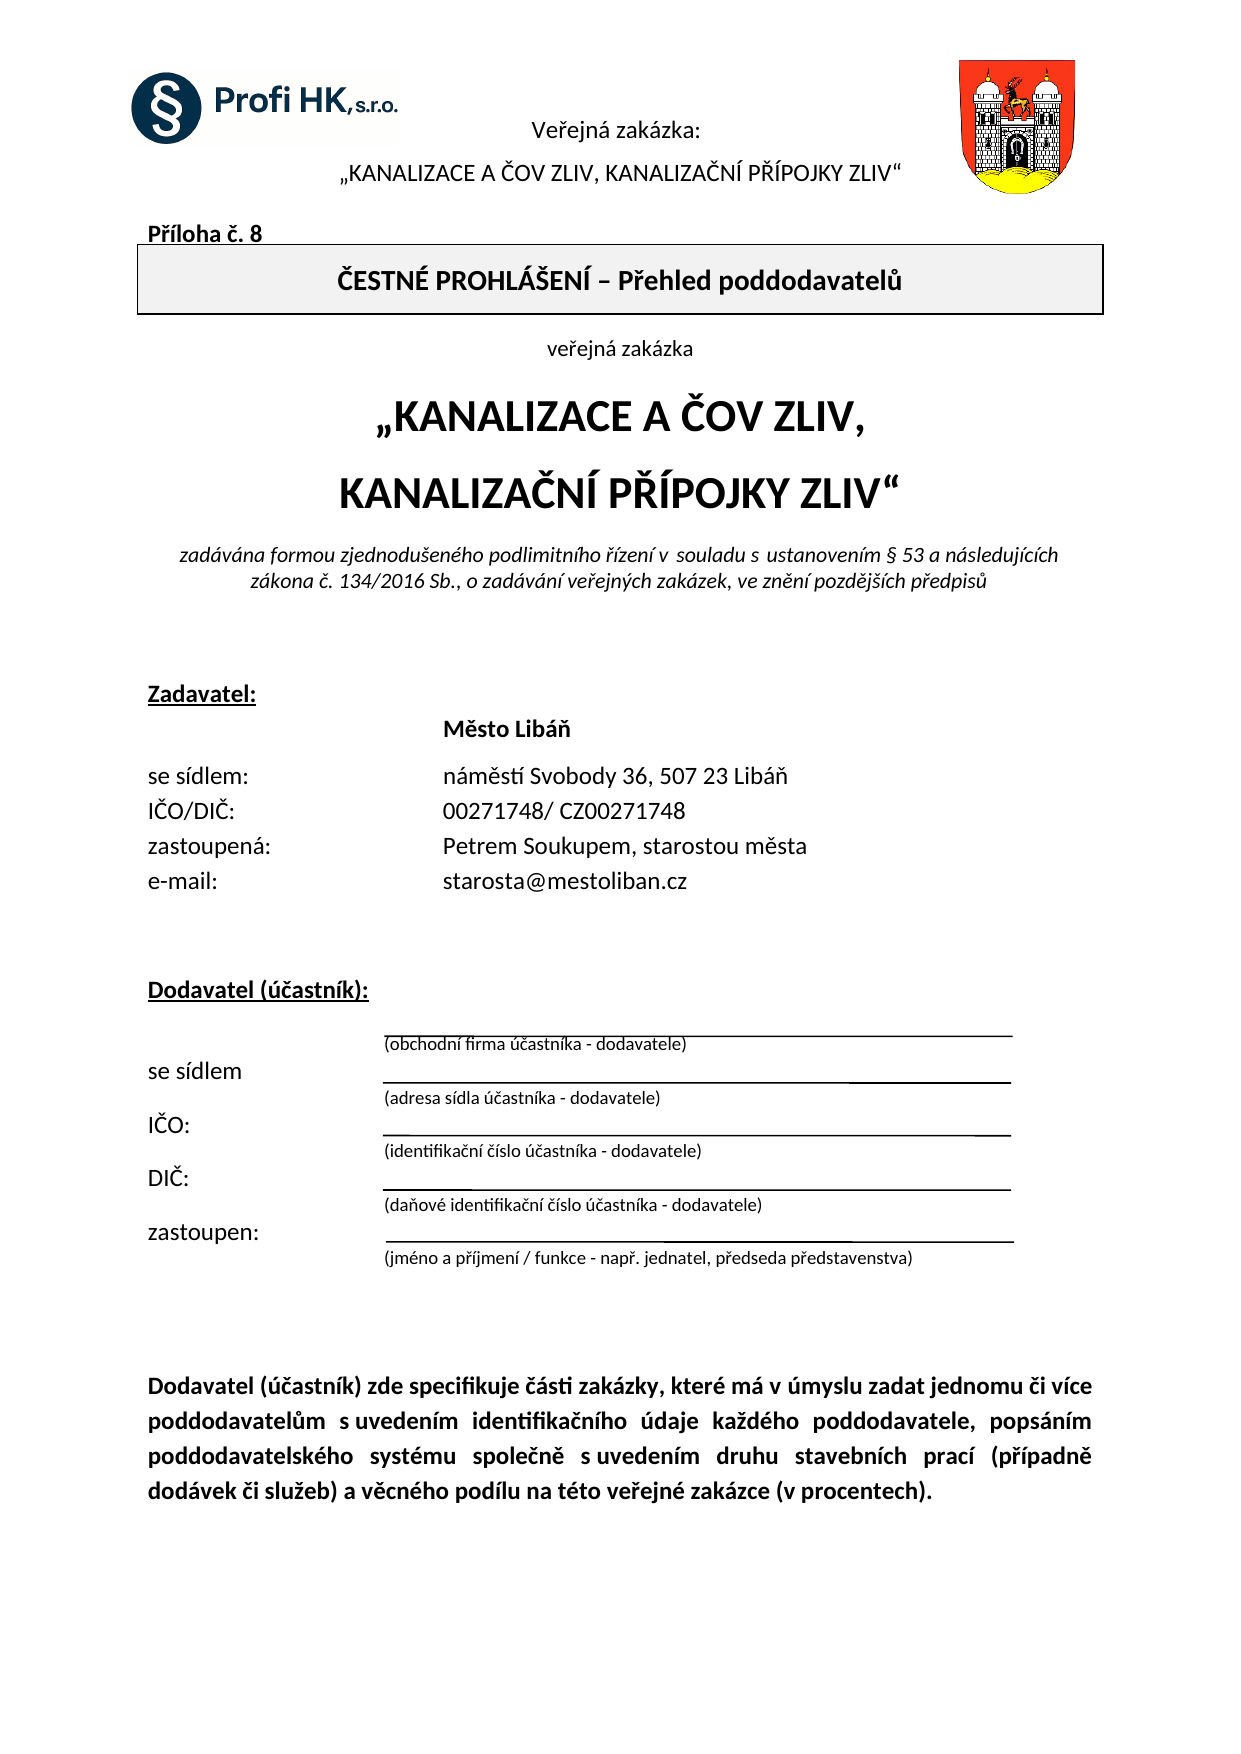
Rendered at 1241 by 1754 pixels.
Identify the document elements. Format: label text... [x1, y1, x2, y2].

text Zadavatel: [148, 678, 1093, 708]
text ČESTNÉ PROHLÁŠENÍ – Přehled poddodavatelů [148, 262, 1093, 297]
text (jméno a příjmení / funkce - např. jednatel, předseda představenstva) [148, 1246, 1093, 1269]
text e-mail: starosta@mestoliban.cz [148, 866, 1093, 896]
text Dodavatel (účastník): [148, 974, 1093, 1004]
text zastoupená: Petrem Soukupem, starostou města [148, 831, 1093, 861]
text Dodavatel (účastník) zde specifikuje části zakázky, které má v úmyslu zadat jednomu či více poddodavatelům s uvedením identifikačního údaje každého poddodavatele, popsáním poddodavatelského systému společně s uvedením druhu stavebních prací (případně dodávek či služeb) a věcného podílu na této veřejné zakázce (v procentech). [148, 1370, 1093, 1505]
text zastoupen: [148, 1216, 1093, 1246]
text veřejná zakázka [148, 334, 1093, 362]
text DIČ: [148, 1162, 1093, 1193]
text zadávána formou zjednodušeného podlimitního řízení v souladu s ustanovením § 53 a následujících zákona č. 134/2016 Sb., o zadávání veřejných zakázek, ve znění pozdějších předpisů [148, 541, 1093, 594]
text se sídlem [148, 1056, 1093, 1086]
text (obchodní firma účastníka - dodavatele) [148, 1033, 1093, 1056]
text Město Libáň [148, 713, 1093, 743]
picture [129, 69, 400, 146]
text (daňové identifikační číslo účastníka - dodavatele) [148, 1193, 1093, 1216]
text Příloha č. 8 [148, 219, 1093, 249]
text IČO: [148, 1109, 1093, 1139]
picture [958, 60, 1075, 194]
text KANALIZAČNÍ PŘÍPOJKY ZLIV“ [148, 464, 1093, 520]
text (adresa sídla účastníka - dodavatele) [148, 1086, 1093, 1109]
text se sídlem: náměstí Svobody 36, 507 23 Libáň [148, 761, 1093, 791]
text IČO/DIČ: 00271748/ CZ00271748 [148, 796, 1093, 826]
text (identifikační číslo účastníka - dodavatele) [148, 1139, 1093, 1162]
text „KANALIZACE A ČOV ZLIV, [148, 387, 1093, 443]
